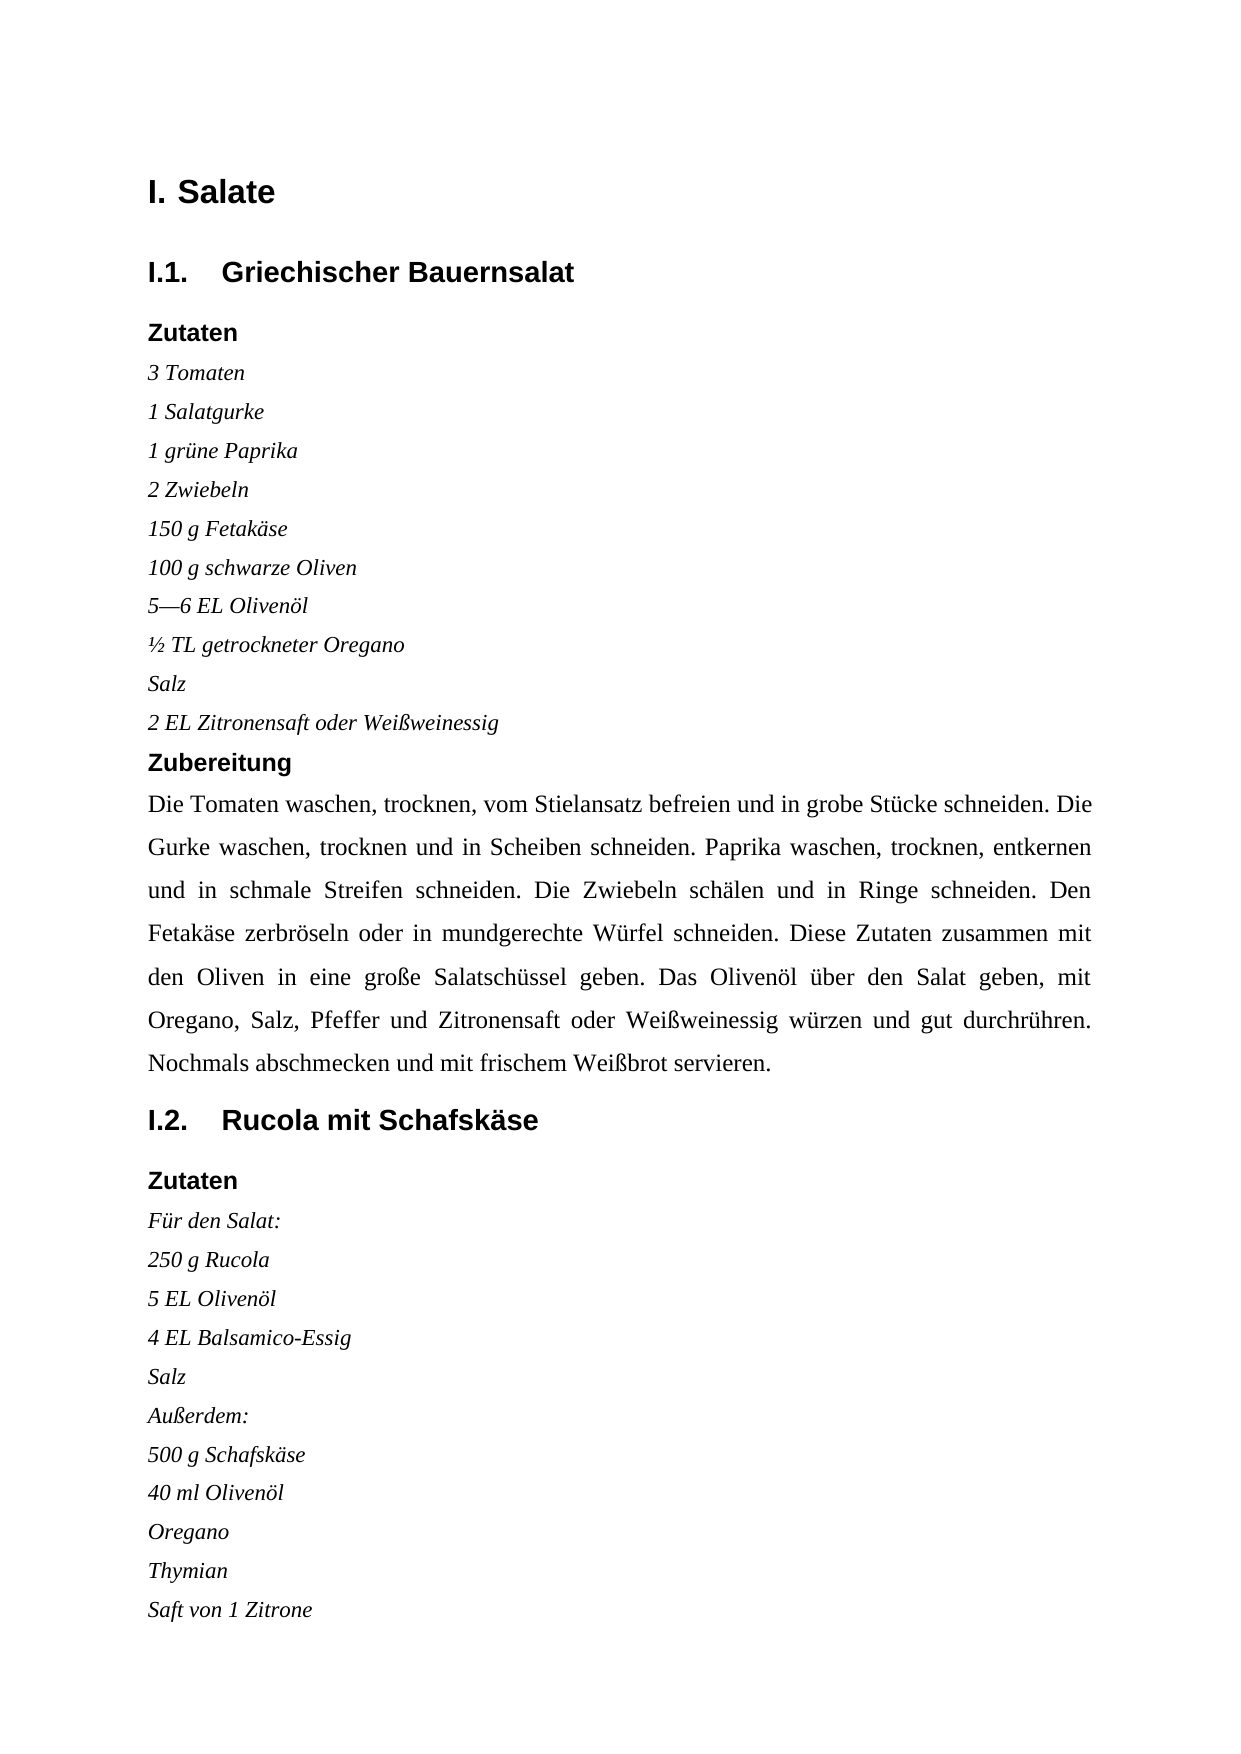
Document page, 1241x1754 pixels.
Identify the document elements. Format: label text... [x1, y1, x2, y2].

text Salz [148, 1363, 1093, 1389]
text 2 Zwiebeln [148, 476, 1093, 502]
text 1 Salatgurke [148, 398, 1093, 424]
subtitle Zutaten [148, 1166, 1093, 1195]
text 150 g Fetakäse [148, 515, 1093, 541]
subtitle Griechischer Bauernsalat [148, 255, 1093, 289]
subtitle Zubereitung [148, 748, 1093, 777]
text Für den Salat: [148, 1207, 1093, 1234]
text Oregano [148, 1518, 1093, 1545]
text 250 g Rucola [148, 1246, 1093, 1273]
text 5 EL Olivenöl [148, 1285, 1093, 1312]
text 40 ml Olivenöl [148, 1479, 1093, 1506]
subtitle Zutaten [148, 318, 1093, 347]
text 3 Tomaten [148, 359, 1093, 386]
text ½ TL getrockneter Oregano [148, 631, 1093, 658]
text 2 EL Zitronensaft oder Weißweinessig [148, 709, 1093, 735]
text Saft von 1 Zitrone [148, 1596, 1093, 1622]
subtitle Salate [148, 173, 1093, 211]
subtitle Rucola mit Schafskäse [148, 1103, 1093, 1137]
text Thymian [148, 1557, 1093, 1583]
text Salz [148, 670, 1093, 696]
text 100 g schwarze Oliven [148, 553, 1093, 580]
text 1 grüne Paprika [148, 437, 1093, 463]
text 4 EL Balsamico-Essig [148, 1324, 1093, 1350]
text 500 g Schafskäse [148, 1441, 1093, 1467]
text Die Tomaten waschen, trocknen, vom Stielansatz befreien und in grobe Stücke schneiden. Die Gurke waschen, trocknen und in Scheiben schneiden. Paprika waschen, trocknen, entkernen und in schmale Streifen schneiden. Die Zwiebeln schälen und in Ringe schneiden. Den Fetakäse zerbröseln oder in mundgerechte Würfel schneiden. Diese Zutaten zusammen mit den Oliven in eine große Salatschüssel geben. Das Olivenöl über den Salat geben, mit Oregano, Salz, Pfeffer und Zitronensaft oder Weißweinessig würzen und gut durchrühren. Nochmals abschmecken und mit frischem Weißbrot servieren. [148, 789, 1093, 1077]
text Außerdem: [148, 1402, 1093, 1428]
text 5—6 EL Olivenöl [148, 592, 1093, 619]
